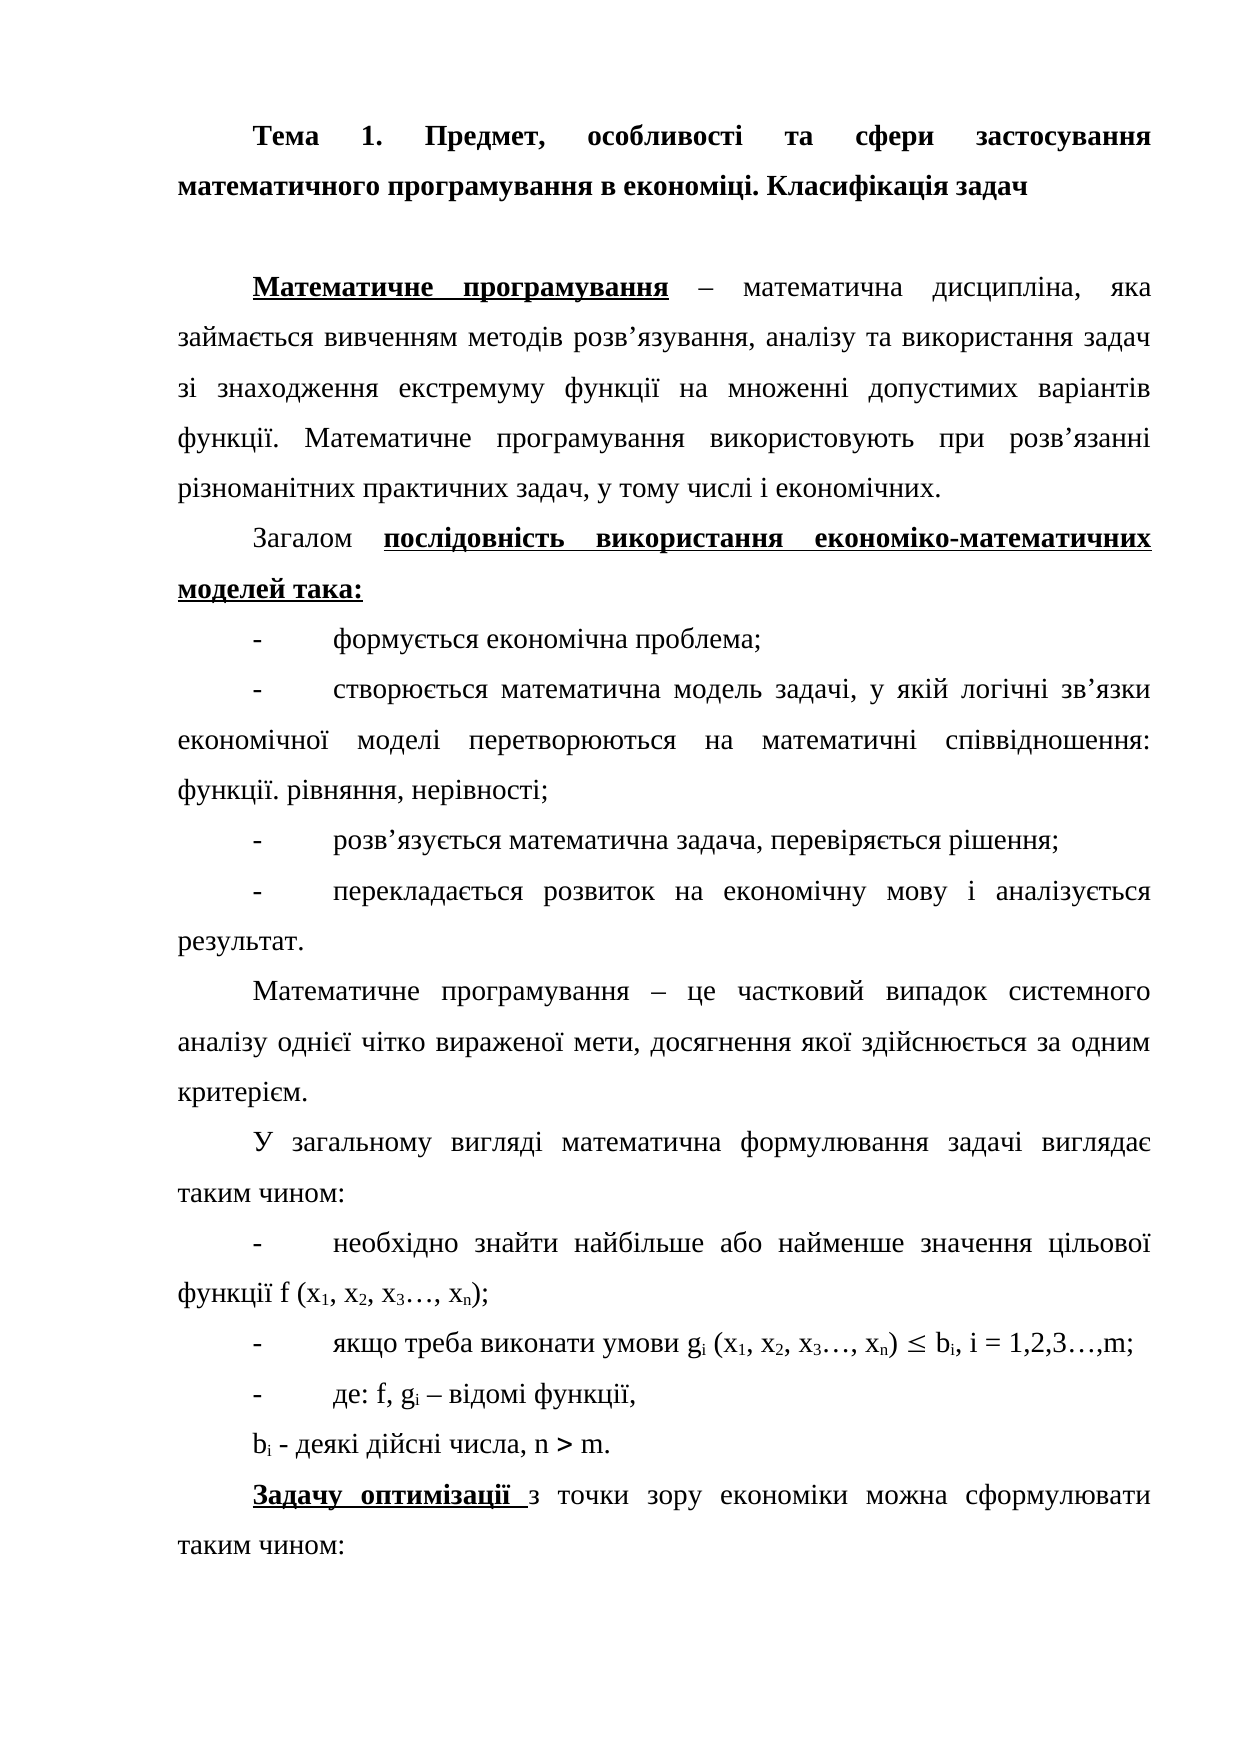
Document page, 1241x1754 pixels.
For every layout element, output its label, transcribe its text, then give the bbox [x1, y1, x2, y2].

list розв’язується математична задача, перевіряється рішення; [177, 822, 1152, 856]
text Математичне програмування – математична дисципліна, яка займається вивченням методів розв’язування, аналізу та використання задач зі знаходження екстремуму функції на множенні допустимих варіантів функції. Математичне програмування використовують при розв’язанні різноманітних практичних задач, у тому числі і економічних. [177, 269, 1152, 504]
list якщо треба виконати умови gi (x1, x2, x3…, xn) bi, i = 1,2,3…,m; [177, 1326, 1152, 1359]
list створюється математична модель задачі, у якій логічні зв’язки економічної моделі перетворюються на математичні співвідношення: функції. рівняння, нерівності; [177, 672, 1152, 806]
list де: f, gi – відомі функції, [177, 1376, 1152, 1409]
list перекладається розвиток на економічну мову і аналізується результат. [177, 873, 1152, 957]
text Задачу оптимізації з точки зору економіки можна сформулювати таким чином: [177, 1477, 1152, 1561]
text Загалом послідовність використання економіко-математичних моделей така: [177, 521, 1152, 604]
list формується економічна проблема; [177, 621, 1152, 655]
text Математичне програмування – це частковий випадок системного аналізу однієї чітко вираженої мети, досягнення якої здійснюється за одним критерієм. [177, 973, 1152, 1108]
text bi - деякі дійсні числа, n m. [177, 1426, 1152, 1460]
list необхідно знайти найбільше або найменше значення цільової функції f (x1, x2, x3…, xn); [177, 1225, 1152, 1309]
text У загальному вигляді математична формулювання задачі виглядає таким чином: [177, 1124, 1152, 1208]
text Тема 1. Предмет, особливості та сфери застосування математичного програмування в економіці. Класифікація задач [177, 118, 1152, 202]
